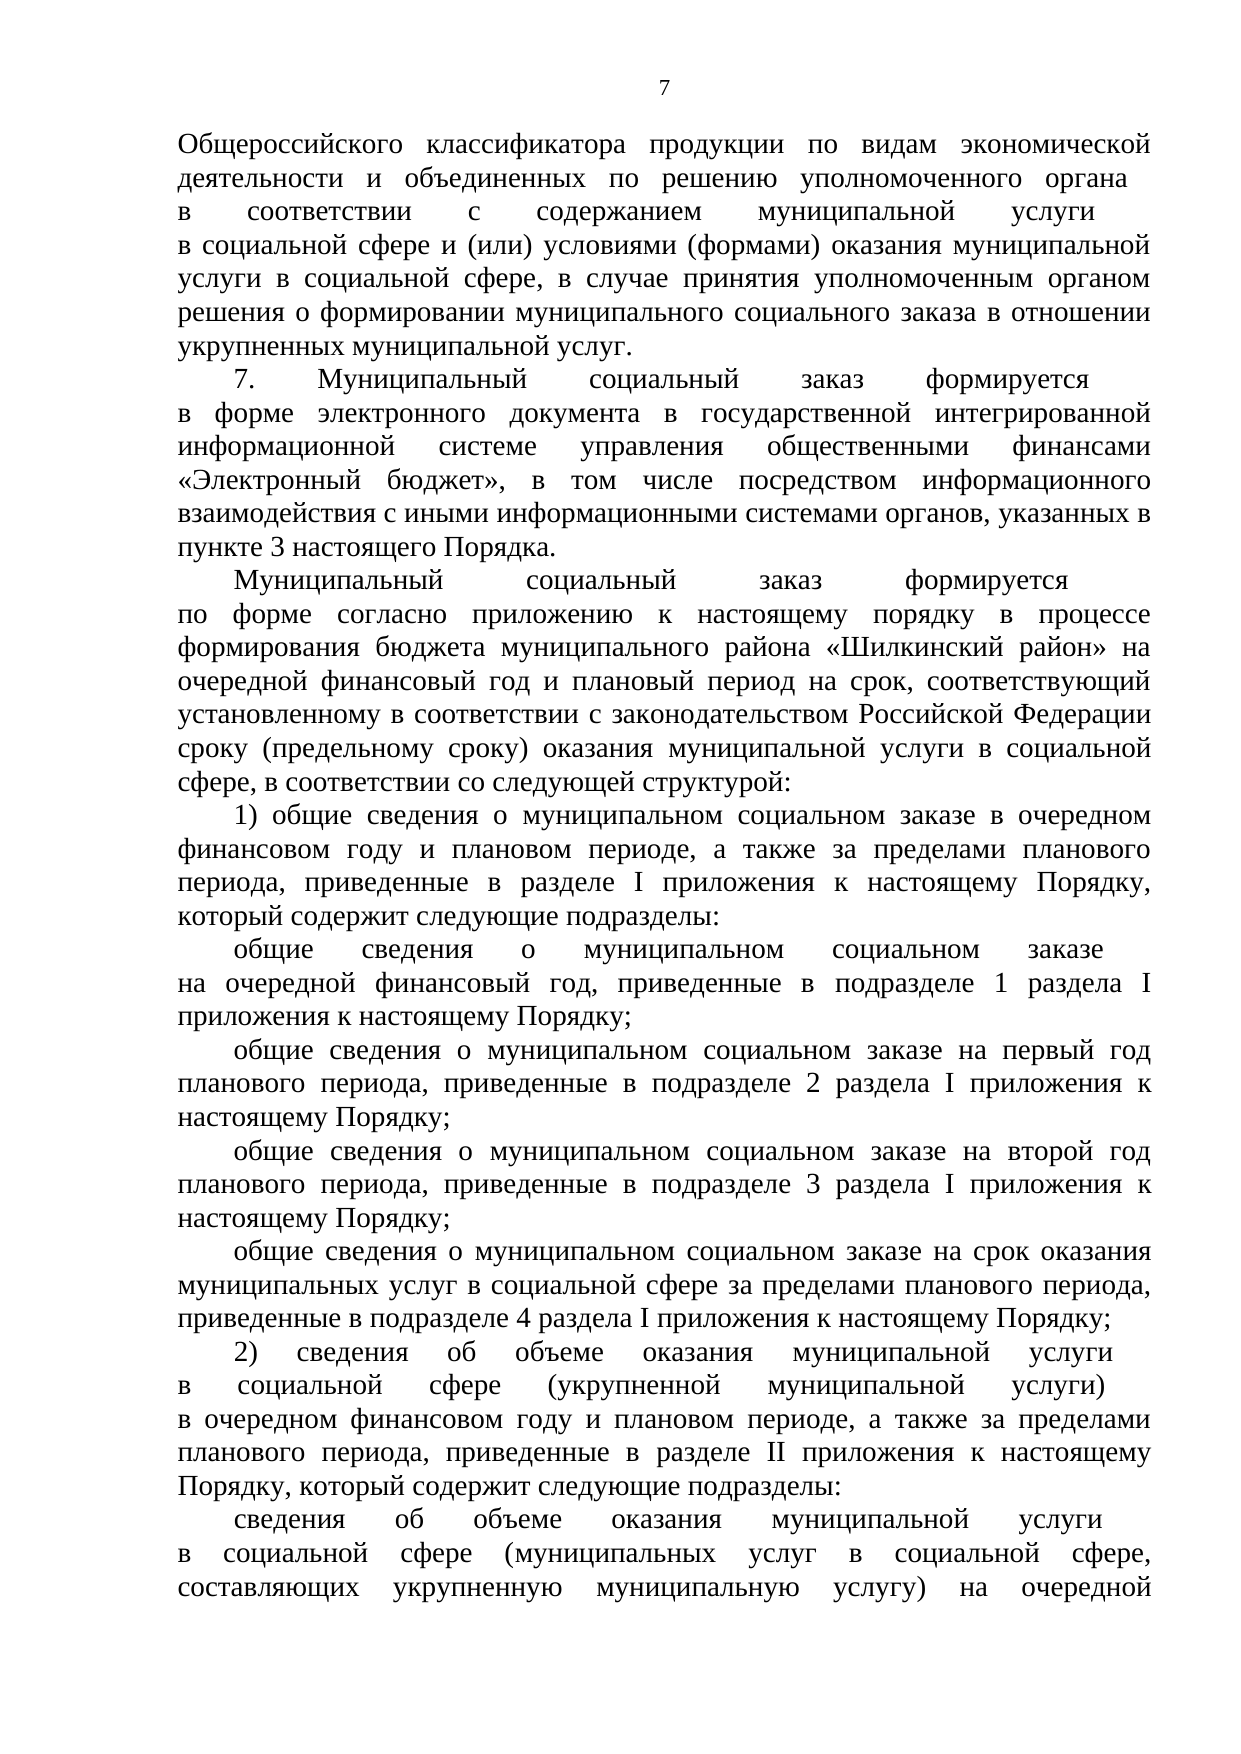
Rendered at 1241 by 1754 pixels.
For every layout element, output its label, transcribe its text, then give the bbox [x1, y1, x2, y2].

text общие сведения о муниципальном социальном заказе на очередной финансовый год, приведенные в подразделе 1 раздела I приложения к настоящему Порядку; [177, 931, 1152, 1032]
text 2) сведения об объеме оказания муниципальной услуги в социальной сфере (укрупненной муниципальной услуги) в очередном финансовом году и плановом периоде, а также за пределами планового периода, приведенные в разделе II приложения к настоящему Порядку, который содержит следующие подразделы: [177, 1334, 1152, 1502]
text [177, 1502, 1152, 1602]
text общие сведения о муниципальном социальном заказе на первый год планового периода, приведенные в подразделе 2 раздела I приложения к настоящему Порядку; [177, 1032, 1152, 1133]
text 7. Муниципальный социальный заказ формируется в форме электронного документа в государственной интегрированной информационной системе управления общественными финансами «Электронный бюджет», в том числе посредством информационного взаимодействия с иными информационными системами органов, указанных в пункте 3 настоящего Порядка. [177, 361, 1152, 562]
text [177, 126, 1152, 361]
text общие сведения о муниципальном социальном заказе на срок оказания муниципальных услуг в социальной сфере за пределами планового периода, приведенные в подразделе 4 раздела I приложения к настоящему Порядку; [177, 1233, 1152, 1334]
text общие сведения о муниципальном социальном заказе на второй год планового периода, приведенные в подразделе 3 раздела I приложения к настоящему Порядку; [177, 1133, 1152, 1233]
text Муниципальный социальный заказ формируется по форме согласно приложению к настоящему порядку в процессе формирования бюджета муниципального района «Шилкинский район» на очередной финансовый год и плановый период на срок, соответствующий установленному в соответствии с законодательством Российской Федерации сроку (предельному сроку) оказания муниципальной услуги в социальной сфере, в соответствии со следующей структурой: [177, 562, 1152, 797]
text 1) общие сведения о муниципальном социальном заказе в очередном финансовом году и плановом периоде, а также за пределами планового периода, приведенные в разделе I приложения к настоящему Порядку, который содержит следующие подразделы: [177, 797, 1152, 931]
